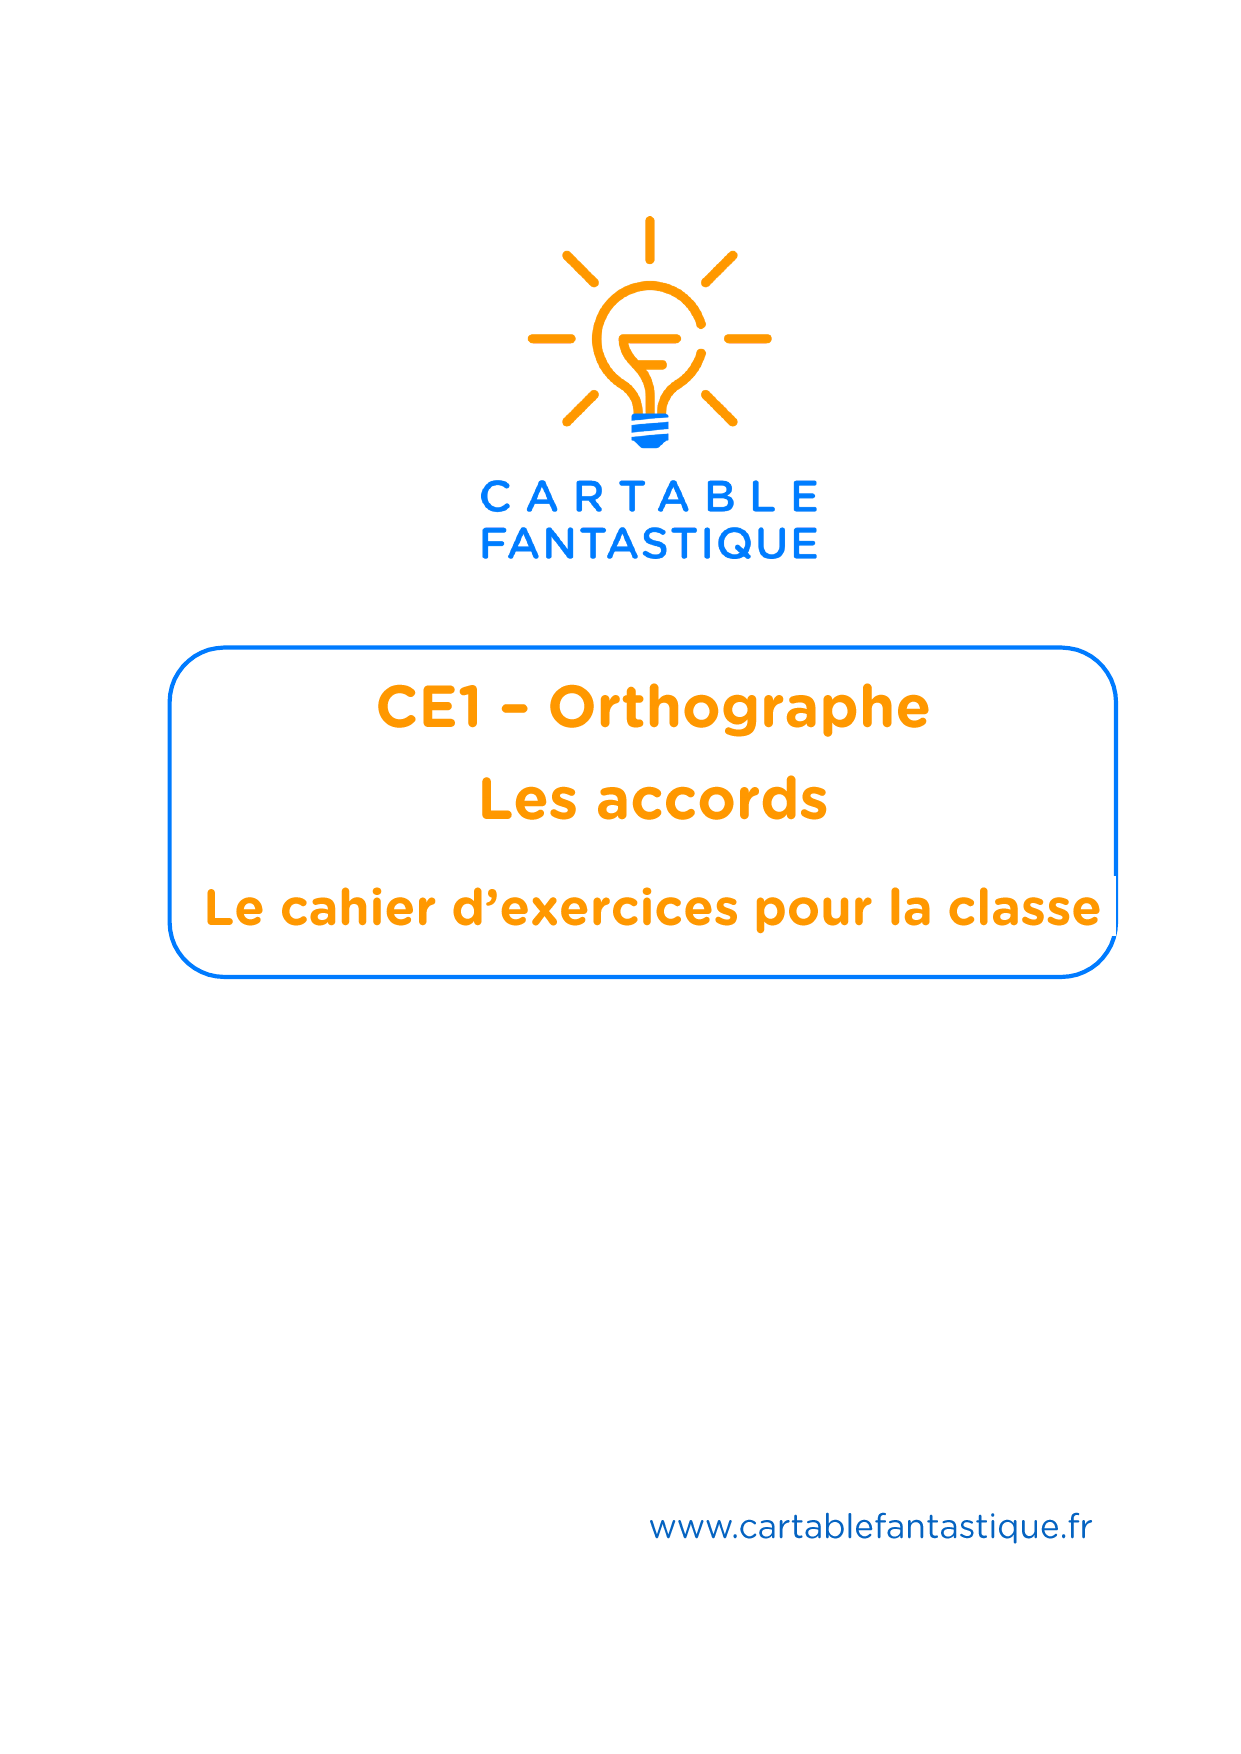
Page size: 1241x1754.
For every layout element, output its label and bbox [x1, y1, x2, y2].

picture [481, 216, 817, 559]
picture [648, 1505, 1110, 1546]
picture [375, 670, 982, 741]
picture [477, 762, 861, 833]
picture [203, 876, 1117, 937]
